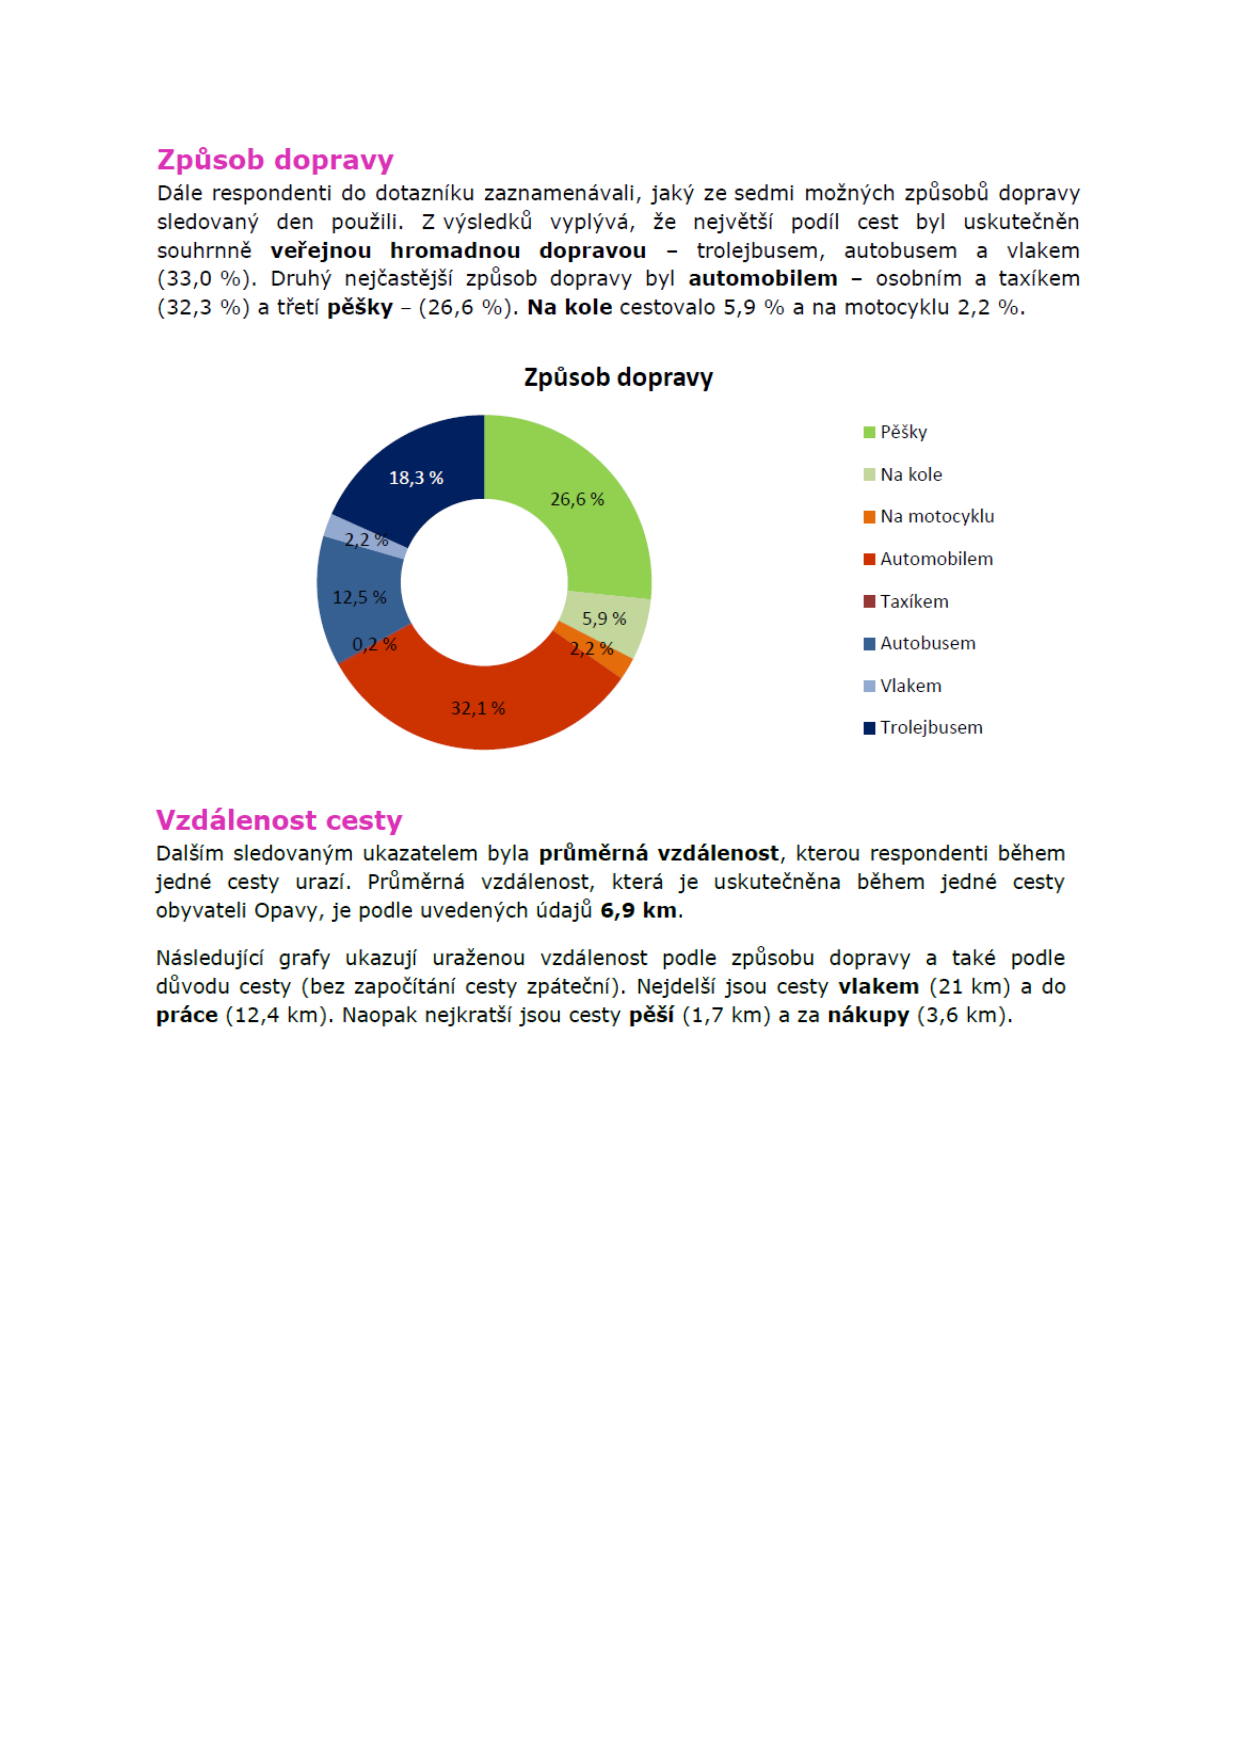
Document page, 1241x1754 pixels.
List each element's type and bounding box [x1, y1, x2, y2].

picture [147, 147, 1093, 771]
picture [147, 796, 1093, 1056]
